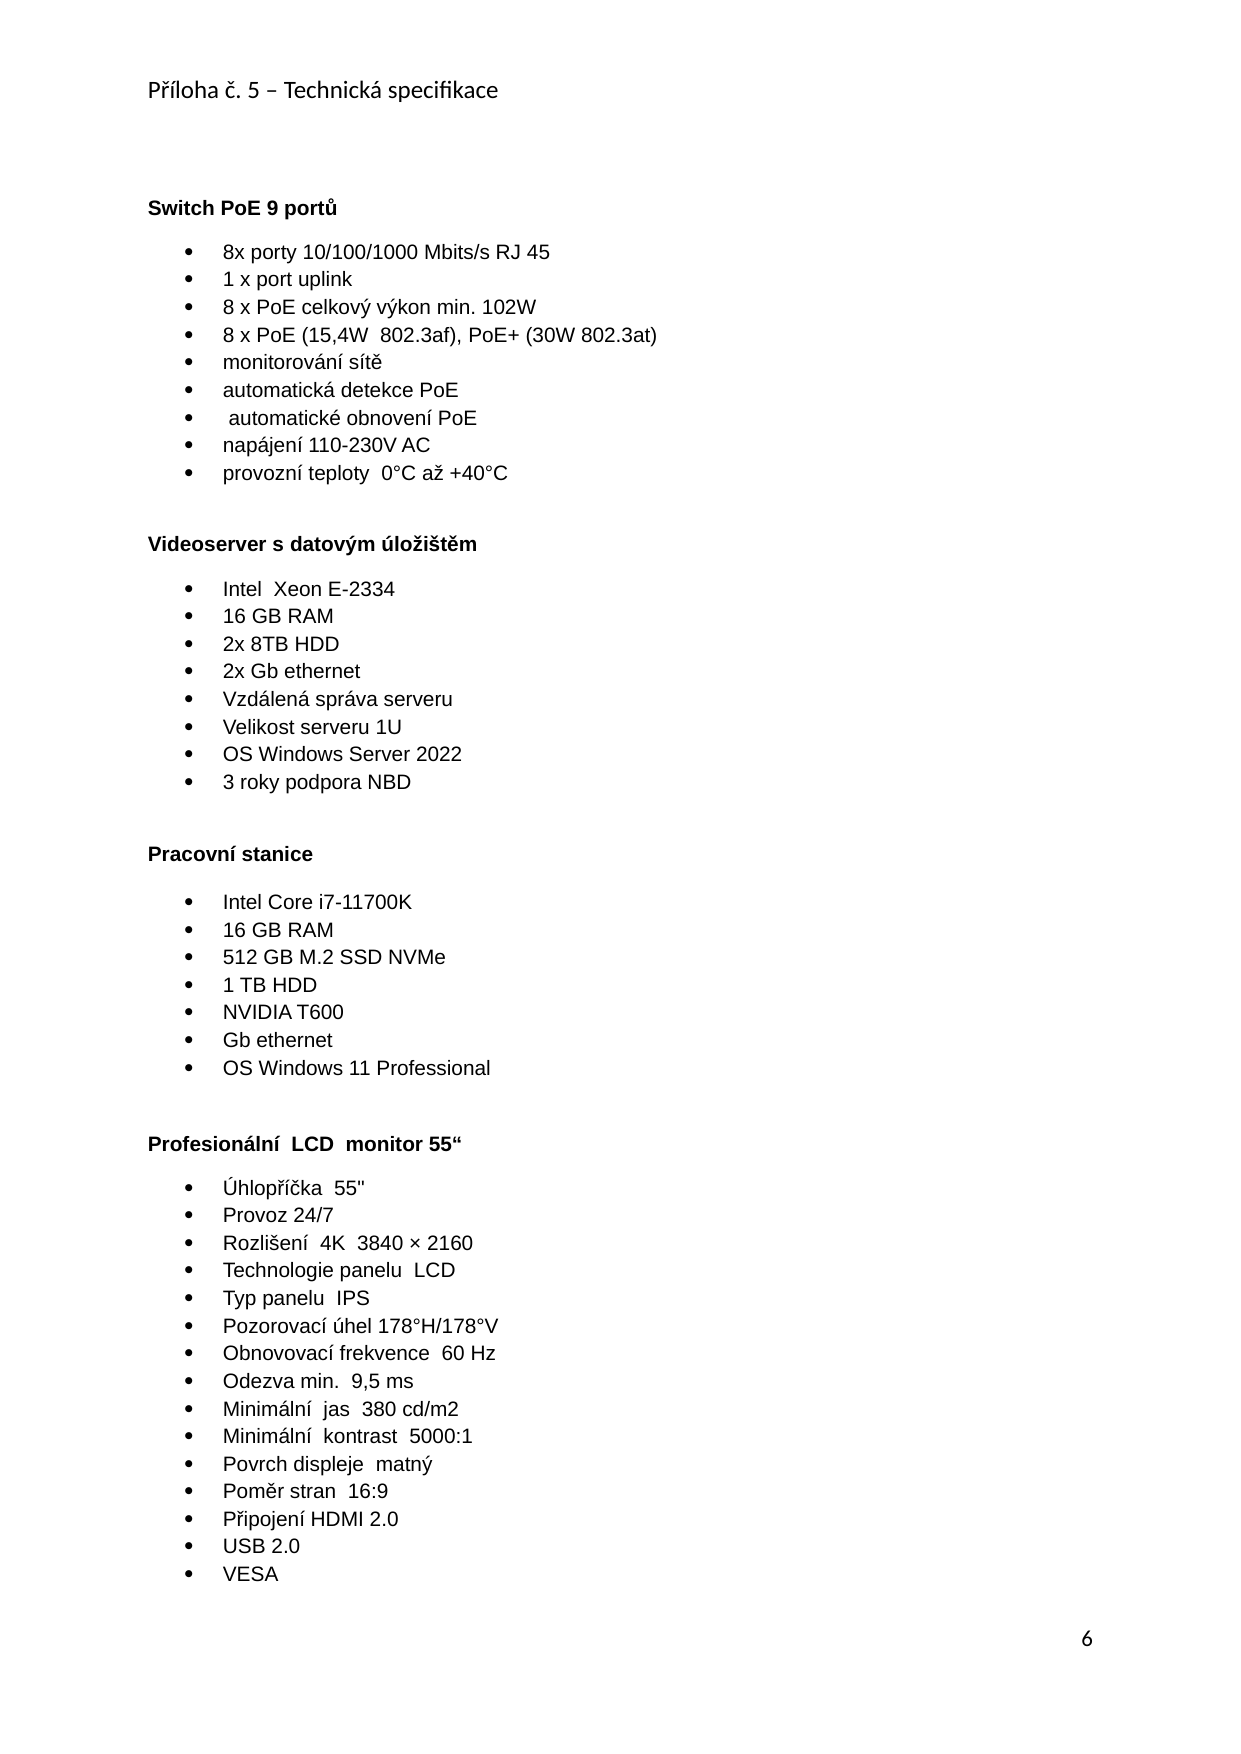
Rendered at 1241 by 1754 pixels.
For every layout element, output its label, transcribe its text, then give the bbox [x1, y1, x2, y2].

list 1 x port uplink [185, 267, 1093, 291]
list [185, 322, 1093, 347]
list Pozorovací úhel 178°H/178°V [185, 1313, 1093, 1338]
list Poměr stran 16:9 [185, 1479, 1093, 1503]
text Profesionální LCD monitor 55“ [148, 1131, 1093, 1155]
list Vzdálená správa serveru [185, 687, 1093, 711]
text Switch PoE 9 portů [148, 196, 1093, 219]
list 8x porty 10/100/1000 Mbits/s RJ 45 [185, 240, 1093, 264]
list napájení 110-230V AC [185, 433, 1093, 457]
list Obnovovací frekvence 60 Hz [185, 1341, 1093, 1365]
list 8 x PoE celkový výkon min. 102W [185, 295, 1093, 319]
list Minimální jas 380 cd/m2 [185, 1396, 1093, 1420]
list provozní teploty 0°C až +40°C [185, 461, 1093, 484]
list 1 TB HDD [185, 973, 1093, 997]
list Povrch displeje matný [185, 1452, 1093, 1476]
text Videoserver s datovým úložištěm [148, 532, 1093, 556]
list Technologie panelu LCD [185, 1258, 1093, 1282]
list Připojení HDMI 2.0 [185, 1507, 1093, 1531]
list Typ panelu IPS [185, 1286, 1093, 1310]
list Rozlišení 4K 3840 × 2160 [185, 1231, 1093, 1255]
list OS Windows 11 Professional [185, 1055, 1093, 1079]
list Gb ethernet [185, 1028, 1093, 1052]
list Odezva min. 9,5 ms [185, 1369, 1093, 1393]
list automatické obnovení PoE [185, 405, 1093, 429]
list Intel Core i7-11700K [185, 890, 1093, 914]
list VESA [185, 1562, 1093, 1586]
list Minimální kontrast 5000:1 [185, 1424, 1093, 1448]
list Velikost serveru 1U [185, 714, 1093, 738]
list 3 roky podpora NBD [185, 770, 1093, 794]
text Pracovní stanice [148, 841, 1093, 865]
list 2x Gb ethernet [185, 659, 1093, 683]
list monitorování sítě [185, 350, 1093, 374]
list Intel Xeon E-2334 [185, 576, 1093, 601]
list 2x 8TB HDD [185, 632, 1093, 656]
list NVIDIA T600 [185, 1000, 1093, 1024]
list Provoz 24/7 [185, 1203, 1093, 1227]
list 512 GB M.2 SSD NVMe [185, 945, 1093, 969]
list 16 GB RAM [185, 917, 1093, 941]
list USB 2.0 [185, 1534, 1093, 1558]
list OS Windows Server 2022 [185, 742, 1093, 766]
list Úhlopříčka 55" [185, 1176, 1093, 1199]
list 16 GB RAM [185, 604, 1093, 628]
list automatická detekce PoE [185, 378, 1093, 402]
